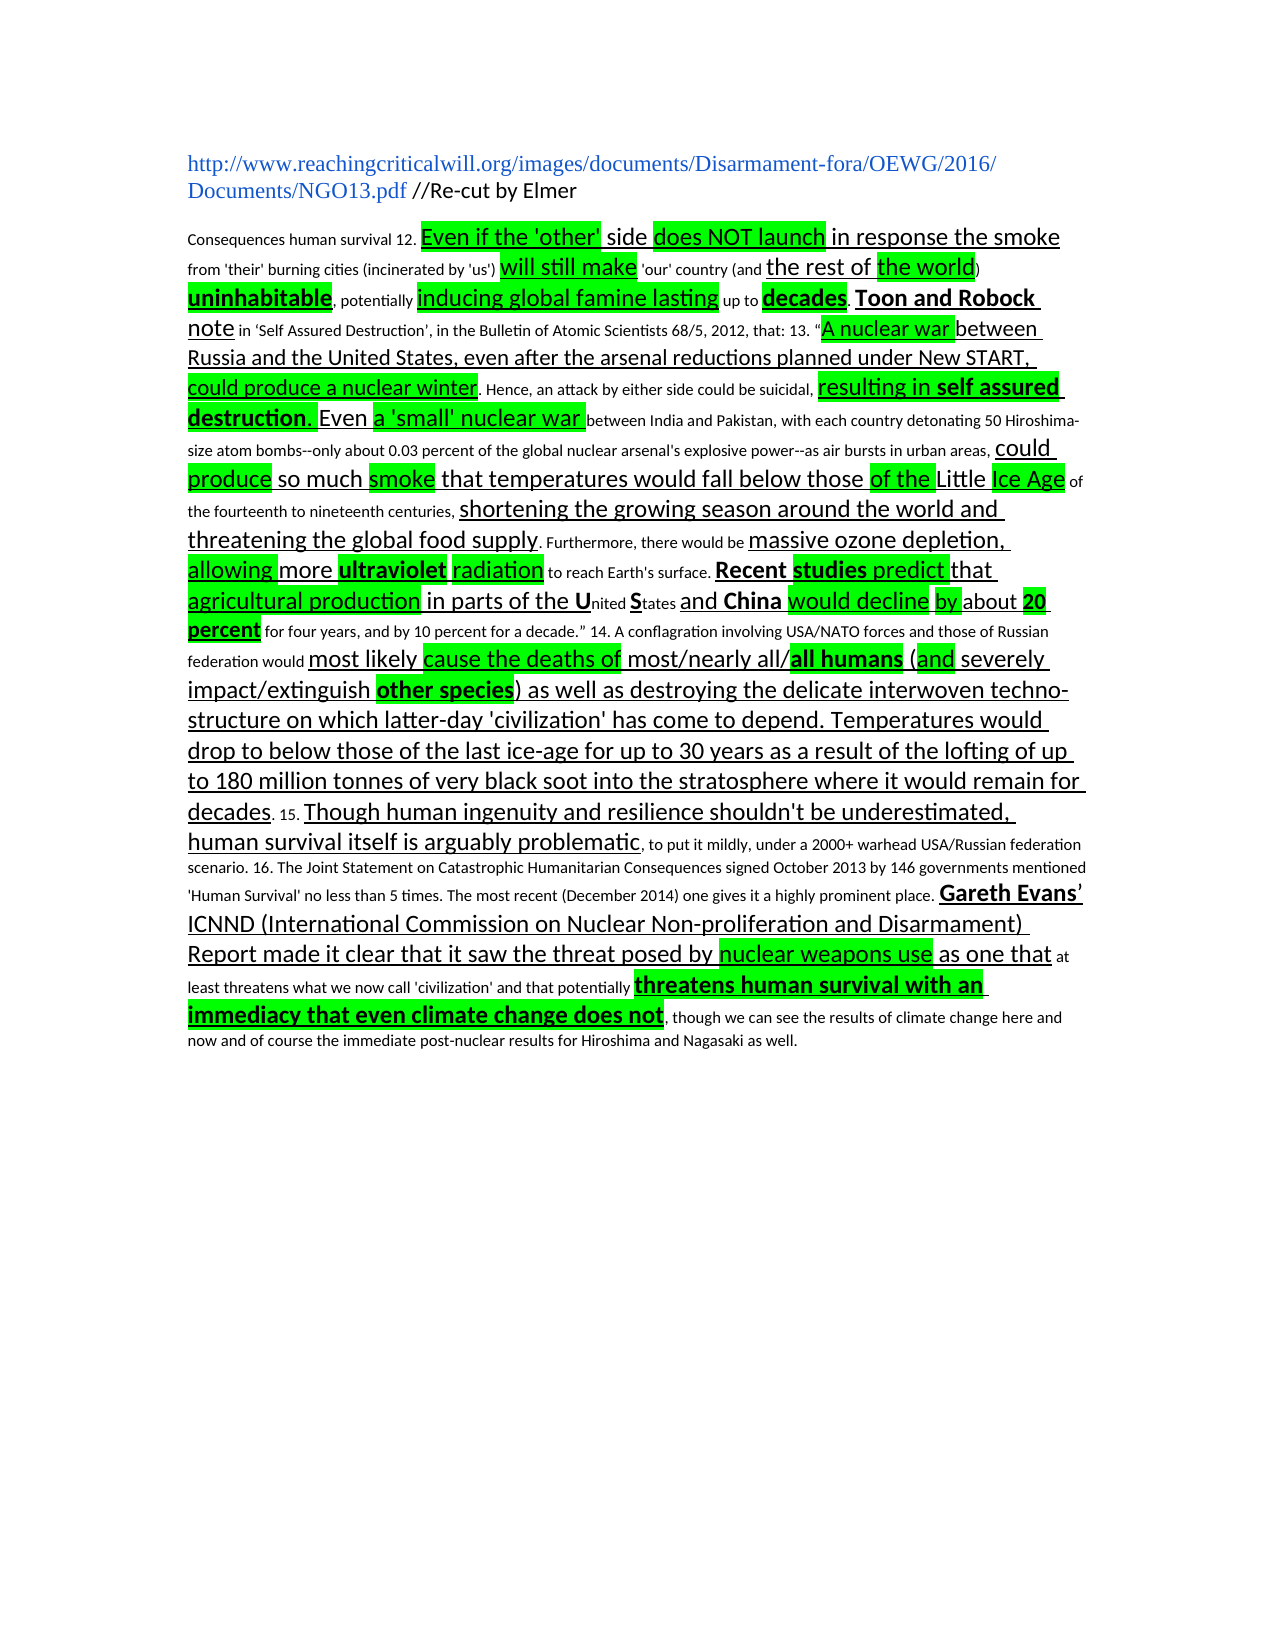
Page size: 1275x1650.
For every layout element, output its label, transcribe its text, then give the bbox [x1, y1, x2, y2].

text Consequences human survival 12. Even if the 'other' side does NOT launch in response the smoke from 'their' burning cities (incinerated by 'us') will still make 'our' country (and the rest of the world) uninhabitable, potentially inducing global famine lasting up to decades. Toon and Robock note in ‘Self Assured Destruction’, in the Bulletin of Atomic Scientists 68/5, 2012, that: 13. “A nuclear war between Russia and the United States, even after the arsenal reductions planned under New START, could produce a nuclear winter. Hence, an attack by either side could be suicidal, resulting in self assured destruction. Even a 'small' nuclear war between India and Pakistan, with each country detonating 50 Hiroshima-size atom bombs--only about 0.03 percent of the global nuclear arsenal's explosive power--as air bursts in urban areas, could produce so much smoke that temperatures would fall below those of the Little Ice Age of the fourteenth to nineteenth centuries, shortening the growing season around the world and threatening the global food supply. Furthermore, there would be massive ozone depletion, allowing more ultraviolet radiation to reach Earth's surface. Recent studies predict that agricultural production in parts of the United States and China would decline by about 20 percent for four years, and by 10 percent for a decade.” 14. A conflagration involving USA/NATO forces and those of Russian federation would most likely cause the deaths of most/nearly all/all humans (and severely impact/extinguish other species) as well as destroying the delicate interwoven techno-structure on which latter-day 'civilization' has come to depend. Temperatures would drop to below those of the last ice-age for up to 30 years as a result of the lofting of up to 180 million tonnes of very black soot into the stratosphere where it would remain for decades. 15. Though human ingenuity and resilience shouldn't be underestimated, human survival itself is arguably problematic, to put it mildly, under a 2000+ warhead USA/Russian federation scenario. 16. The Joint Statement on Catastrophic Humanitarian Consequences signed October 2013 by 146 governments mentioned 'Human Survival' no less than 5 times. The most recent (December 2014) one gives it a highly prominent place. Gareth Evans’ ICNND (International Commission on Nuclear Non-proliferation and Disarmament) Report made it clear that it saw the threat posed by nuclear weapons use as one that at least threatens what we now call 'civilization' and that potentially threatens human survival with an immediacy that even climate change does not, though we can see the results of climate change here and now and of course the immediate post-nuclear results for Hiroshima and Nagasaki as well. [187, 221, 1087, 1050]
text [187, 150, 1087, 204]
